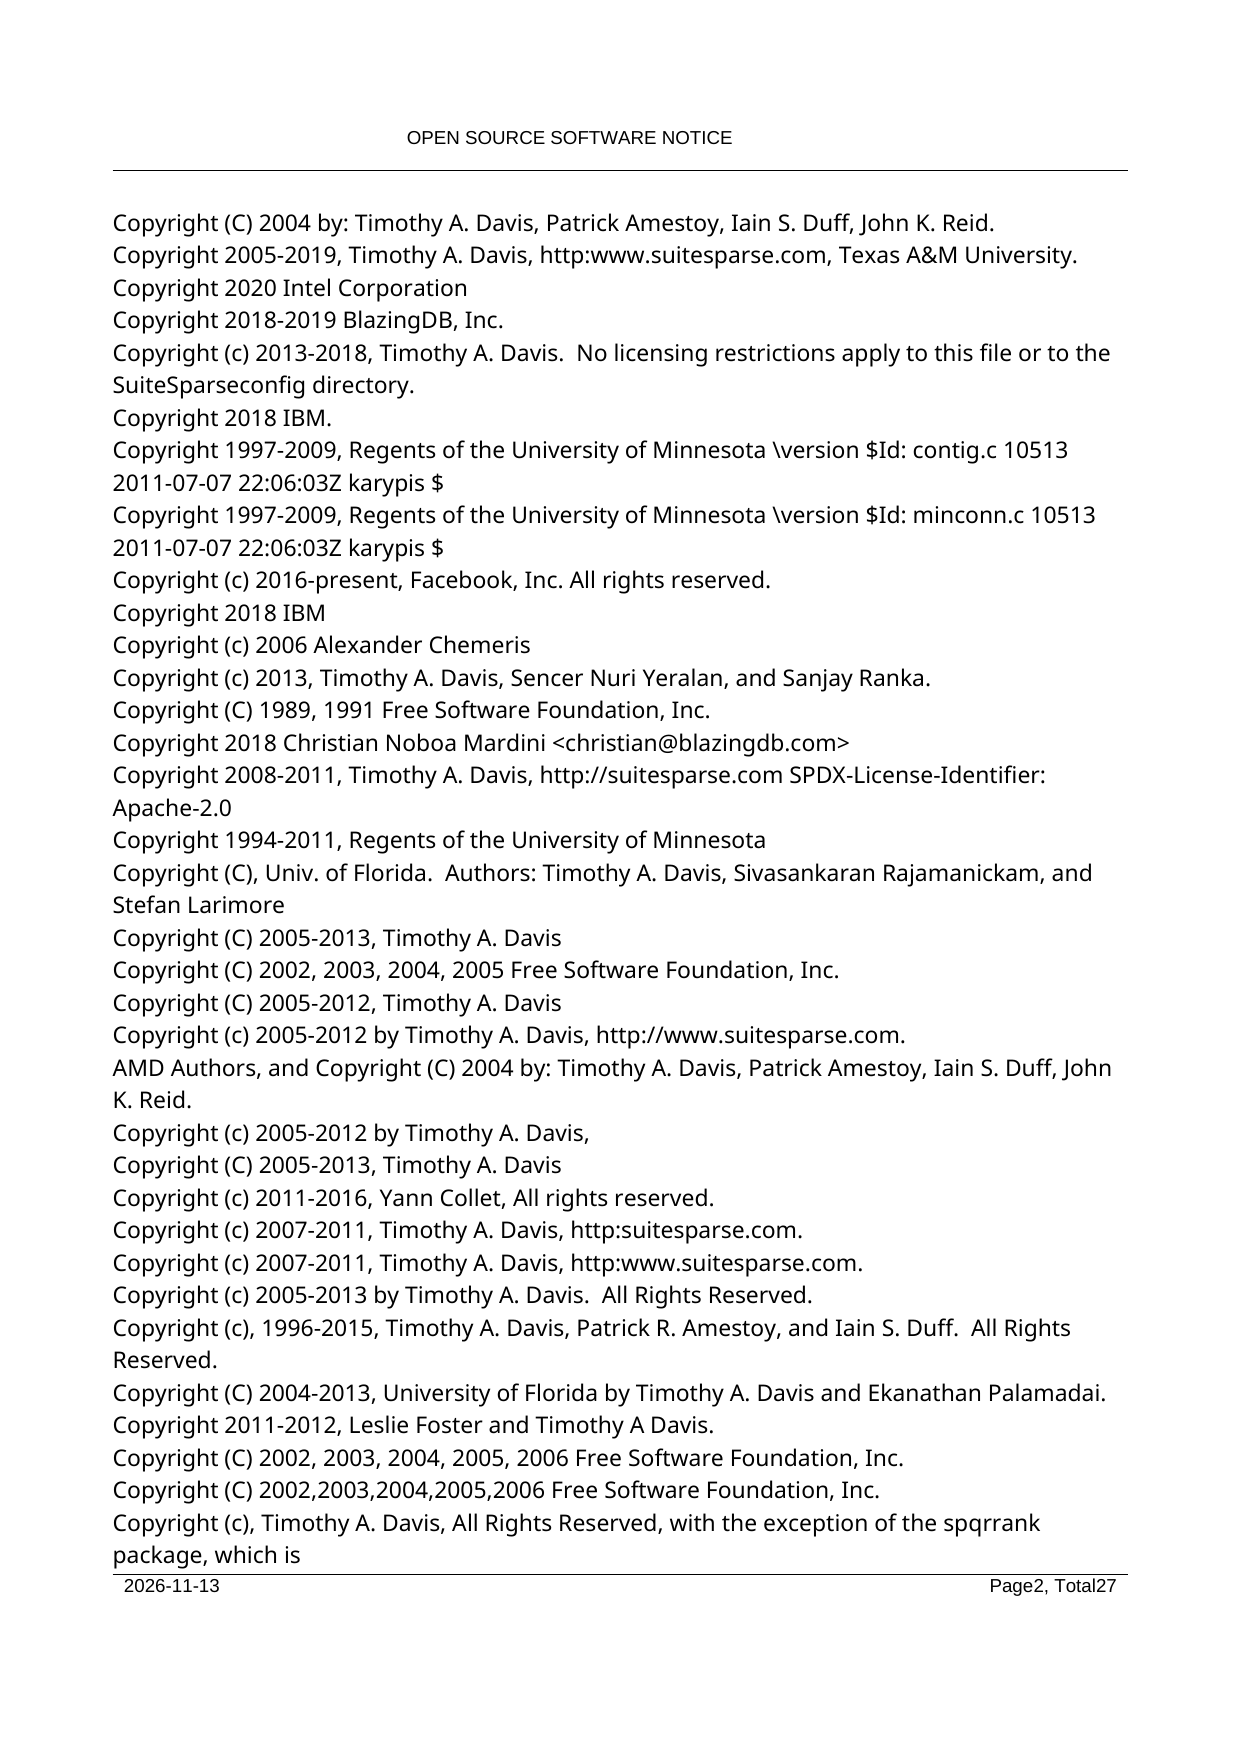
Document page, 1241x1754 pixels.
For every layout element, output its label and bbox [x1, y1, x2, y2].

text [112, 206, 1128, 1571]
